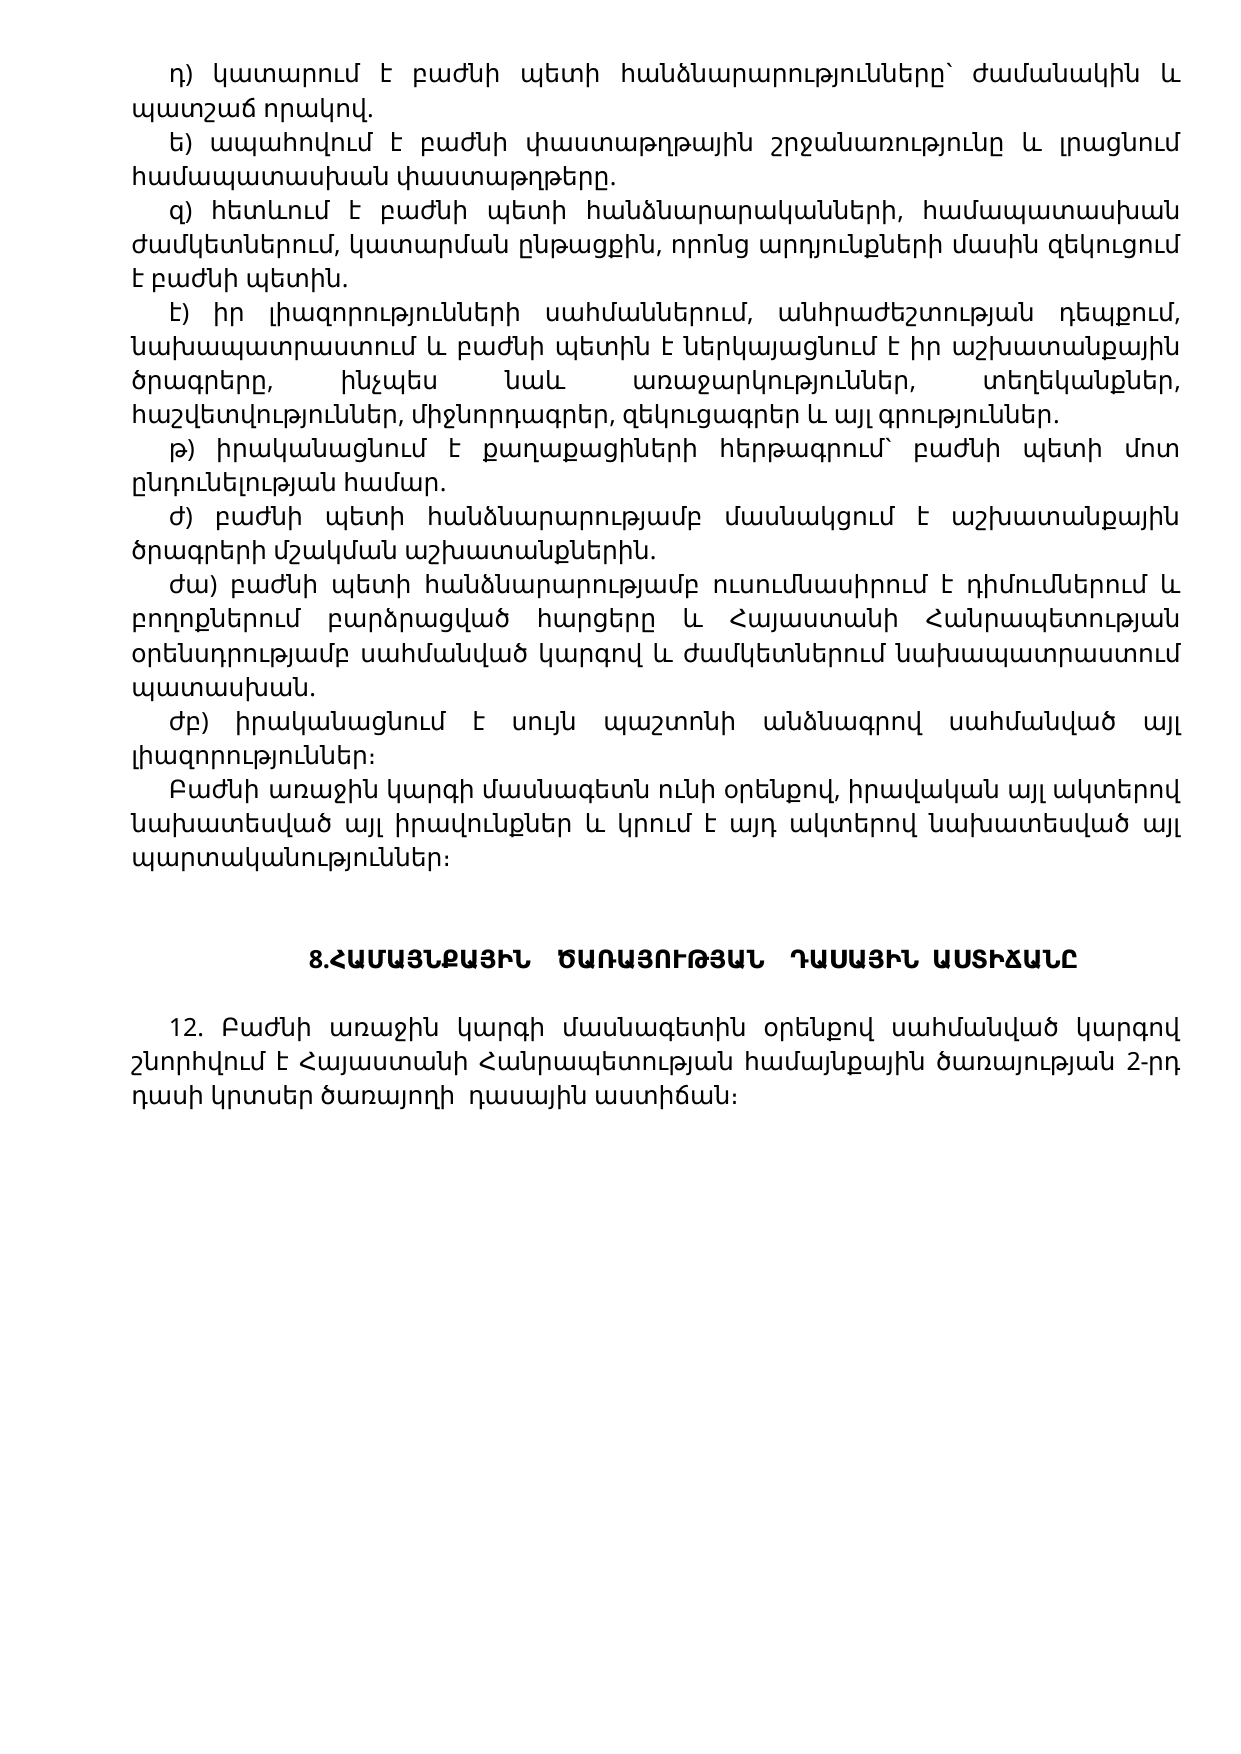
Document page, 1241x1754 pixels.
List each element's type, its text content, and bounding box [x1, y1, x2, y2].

text 8.ՀԱՄԱՅՆՔԱՅԻՆ ԾԱՌԱՅՈՒԹՅԱՆ ԴԱՍԱՅԻՆ ԱՍՏԻՃԱՆԸ [206, 942, 1181, 976]
text է) իր լիազորությունների սահմաններում, անհրաժեշտության դեպքում, նախապատրաստում և բաժնի պետին է ներկայացնում է իր աշխատանքային ծրագրերը, ինչպես նաև առաջարկություններ, տեղեկանքներ, հաշվետվություններ, միջնորդագրեր, զեկուցագրեր և այլ գրություններ. [131, 294, 1181, 431]
text թ) իրականացնում է քաղաքացիների հերթագրում` բաժնի պետի մոտ ընդունելության համար. [131, 431, 1181, 499]
text ժբ) իրականացնում է սույն պաշտոնի անձնագրով սահմանված այլ լիազորություններ։ [131, 703, 1181, 771]
text ժ) բաժնի պետի հանձնարարությամբ մասնակցում է աշխատանքային ծրագրերի մշակման աշխատանքներին. [131, 499, 1181, 567]
text 12. Բաժնի առաջին կարգի մասնագետին օրենքով սահմանված կարգով շնորհվում է Հայաստանի Հանրապետության համայնքային ծառայության 2-րդ դասի կրտսեր ծառայողի դասային աստիճան։ [131, 1010, 1181, 1112]
text ժա) բաժնի պետի հանձնարարությամբ ուսումնասիրում է դիմումներում և բողոքներում բարձրացված հարցերը և Հայաստանի Հանրապետության օրենսդրությամբ սահմանված կարգով և ժամկետներում նախապատրաստում պատասխան. [131, 567, 1181, 703]
text Բաժնի առաջին կարգի մասնագետն ունի oրենքով, իրավական այլ ակտերով նախատեսված այլ իրավունքներ և կրում է այդ ակտերով նախատեսված այլ պարտականություններ։ [131, 771, 1181, 874]
text զ) հետևում է բաժնի պետի հանձնարարականների, համապատասխան ժամկետներում, կատարման ընթացքին, որոնց արդյունքների մասին զեկուցում է բաժնի պետին. [131, 192, 1181, 294]
text դ) կատարում է բաժնի պետի հանձնարարությունները` ժամանակին և պատշաճ որակով. [131, 56, 1181, 124]
text ե) ապահովում է բաժնի փաստաթղթային շրջանառությունը և լրացնում համապատասխան փաստաթղթերը. [131, 124, 1181, 192]
